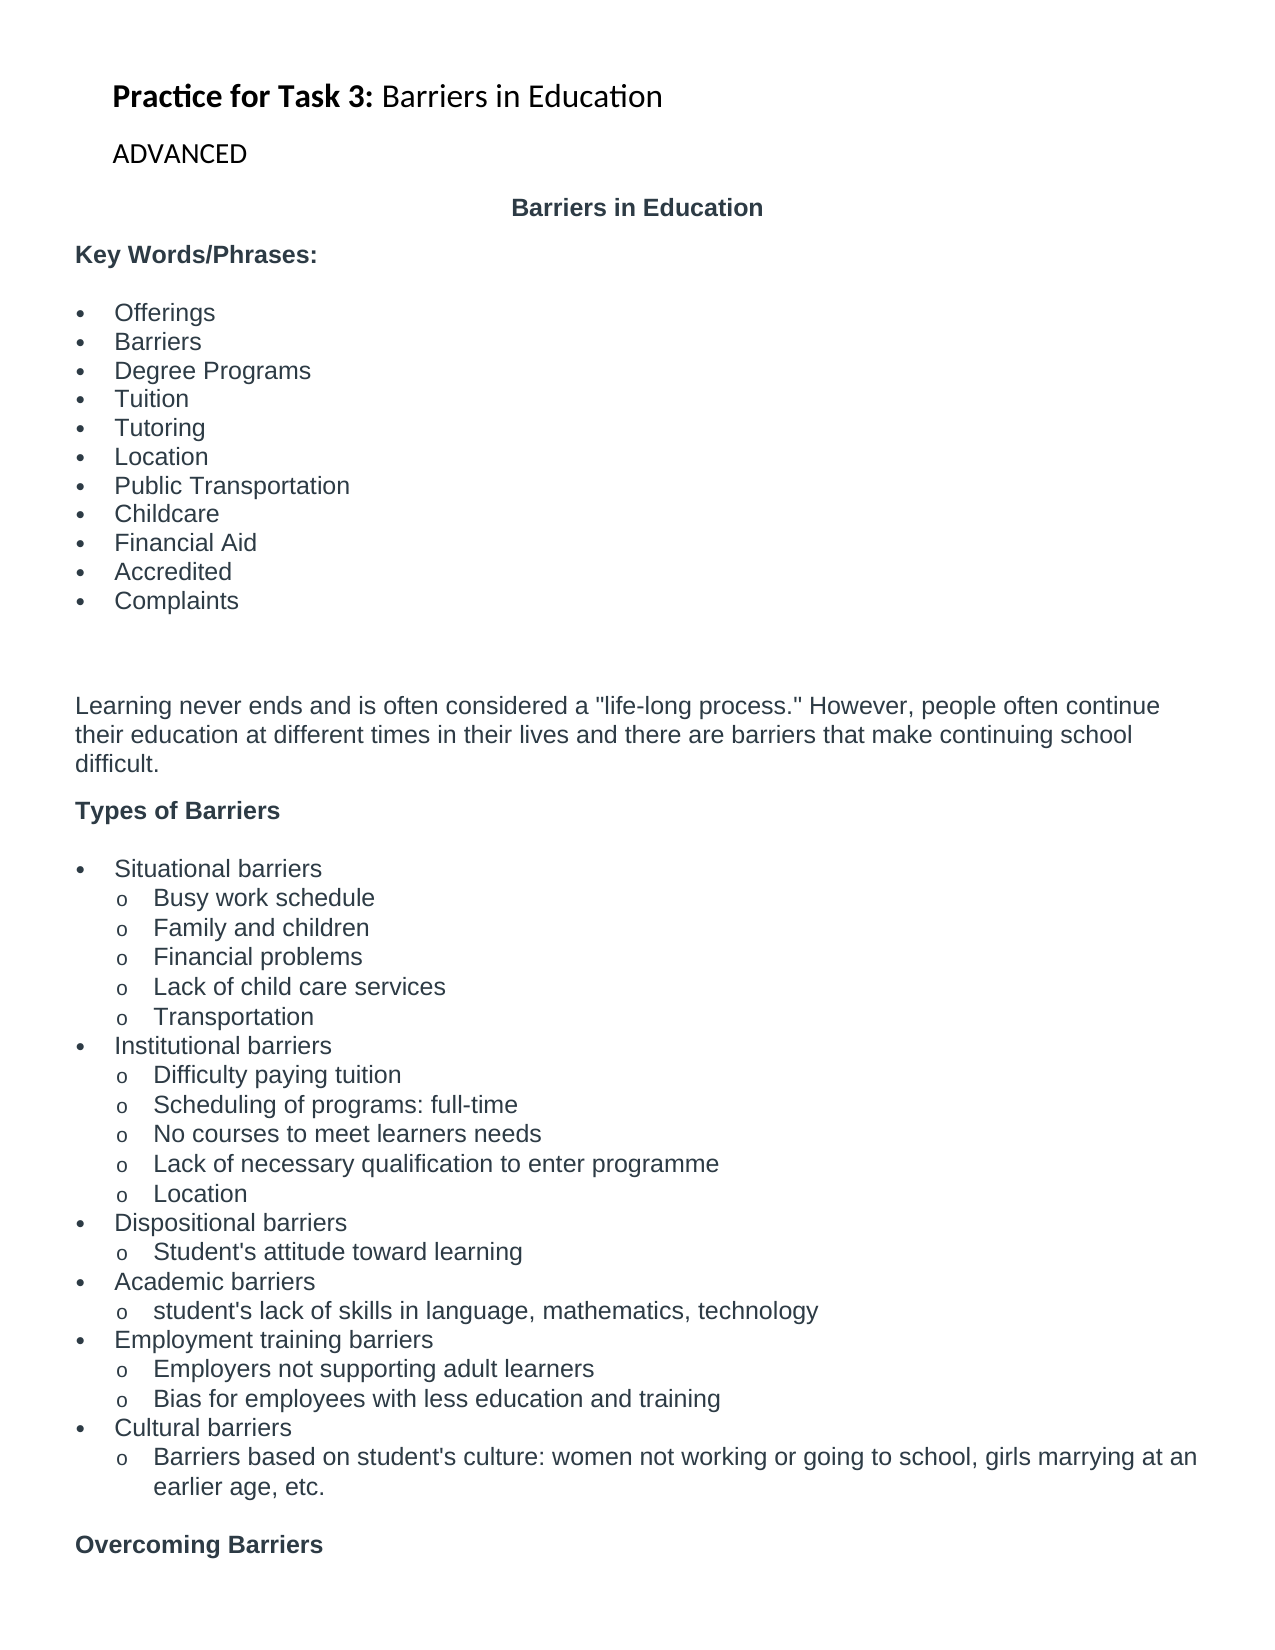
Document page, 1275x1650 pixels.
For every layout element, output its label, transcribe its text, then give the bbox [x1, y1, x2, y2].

list Family and children [116, 912, 1200, 942]
list Location [116, 1179, 1200, 1208]
list Institutional barriers [77, 1031, 1200, 1060]
list Public Transportation [77, 471, 1200, 499]
list Academic barriers [77, 1267, 1200, 1296]
list Difficulty paying tuition [116, 1060, 1200, 1090]
list Financial problems [116, 942, 1200, 972]
list Scheduling of programs: full-time [116, 1090, 1200, 1119]
list Complaints [77, 586, 1200, 614]
list Student's attitude toward learning [116, 1237, 1200, 1267]
list Degree Programs [77, 356, 1200, 384]
list Accredited [77, 557, 1200, 586]
list Childcare [77, 499, 1200, 528]
list Employment training barriers [77, 1325, 1200, 1354]
list No courses to meet learners needs [116, 1119, 1200, 1149]
text Learning never ends and is often considered a "life-long process." However, people often continue their education at different times in their lives and there are barriers that make continuing school difficult. [75, 691, 1200, 777]
text Key Words/Phrases: [75, 240, 1200, 269]
text Overcoming Barriers [75, 1530, 1200, 1558]
list Lack of necessary qualification to enter programme [116, 1149, 1200, 1179]
list Employers not supporting adult learners [116, 1354, 1200, 1384]
list Dispositional barriers [77, 1208, 1200, 1237]
list Financial Aid [77, 528, 1200, 557]
text Types of Barriers [75, 796, 1200, 825]
list Barriers [77, 327, 1200, 356]
list Lack of child care services [116, 972, 1200, 1002]
list Situational barriers [77, 854, 1200, 883]
list Location [77, 442, 1200, 471]
text Practice for Task 3: Barriers in Education [112, 75, 1200, 116]
list student's lack of skills in language, mathematics, technology [116, 1296, 1200, 1325]
list Bias for employees with less education and training [116, 1384, 1200, 1413]
list Busy work schedule [116, 883, 1200, 912]
list Offerings [77, 298, 1200, 327]
text ADVANCED [112, 136, 1200, 171]
list Tutoring [77, 413, 1200, 442]
list Transportation [116, 1002, 1200, 1031]
list Tuition [77, 384, 1200, 413]
list Cultural barriers [77, 1413, 1200, 1442]
text Barriers in Education [75, 193, 1200, 222]
list Barriers based on student's culture: women not working or going to school, girls marrying at an earlier age, etc. [116, 1442, 1200, 1501]
